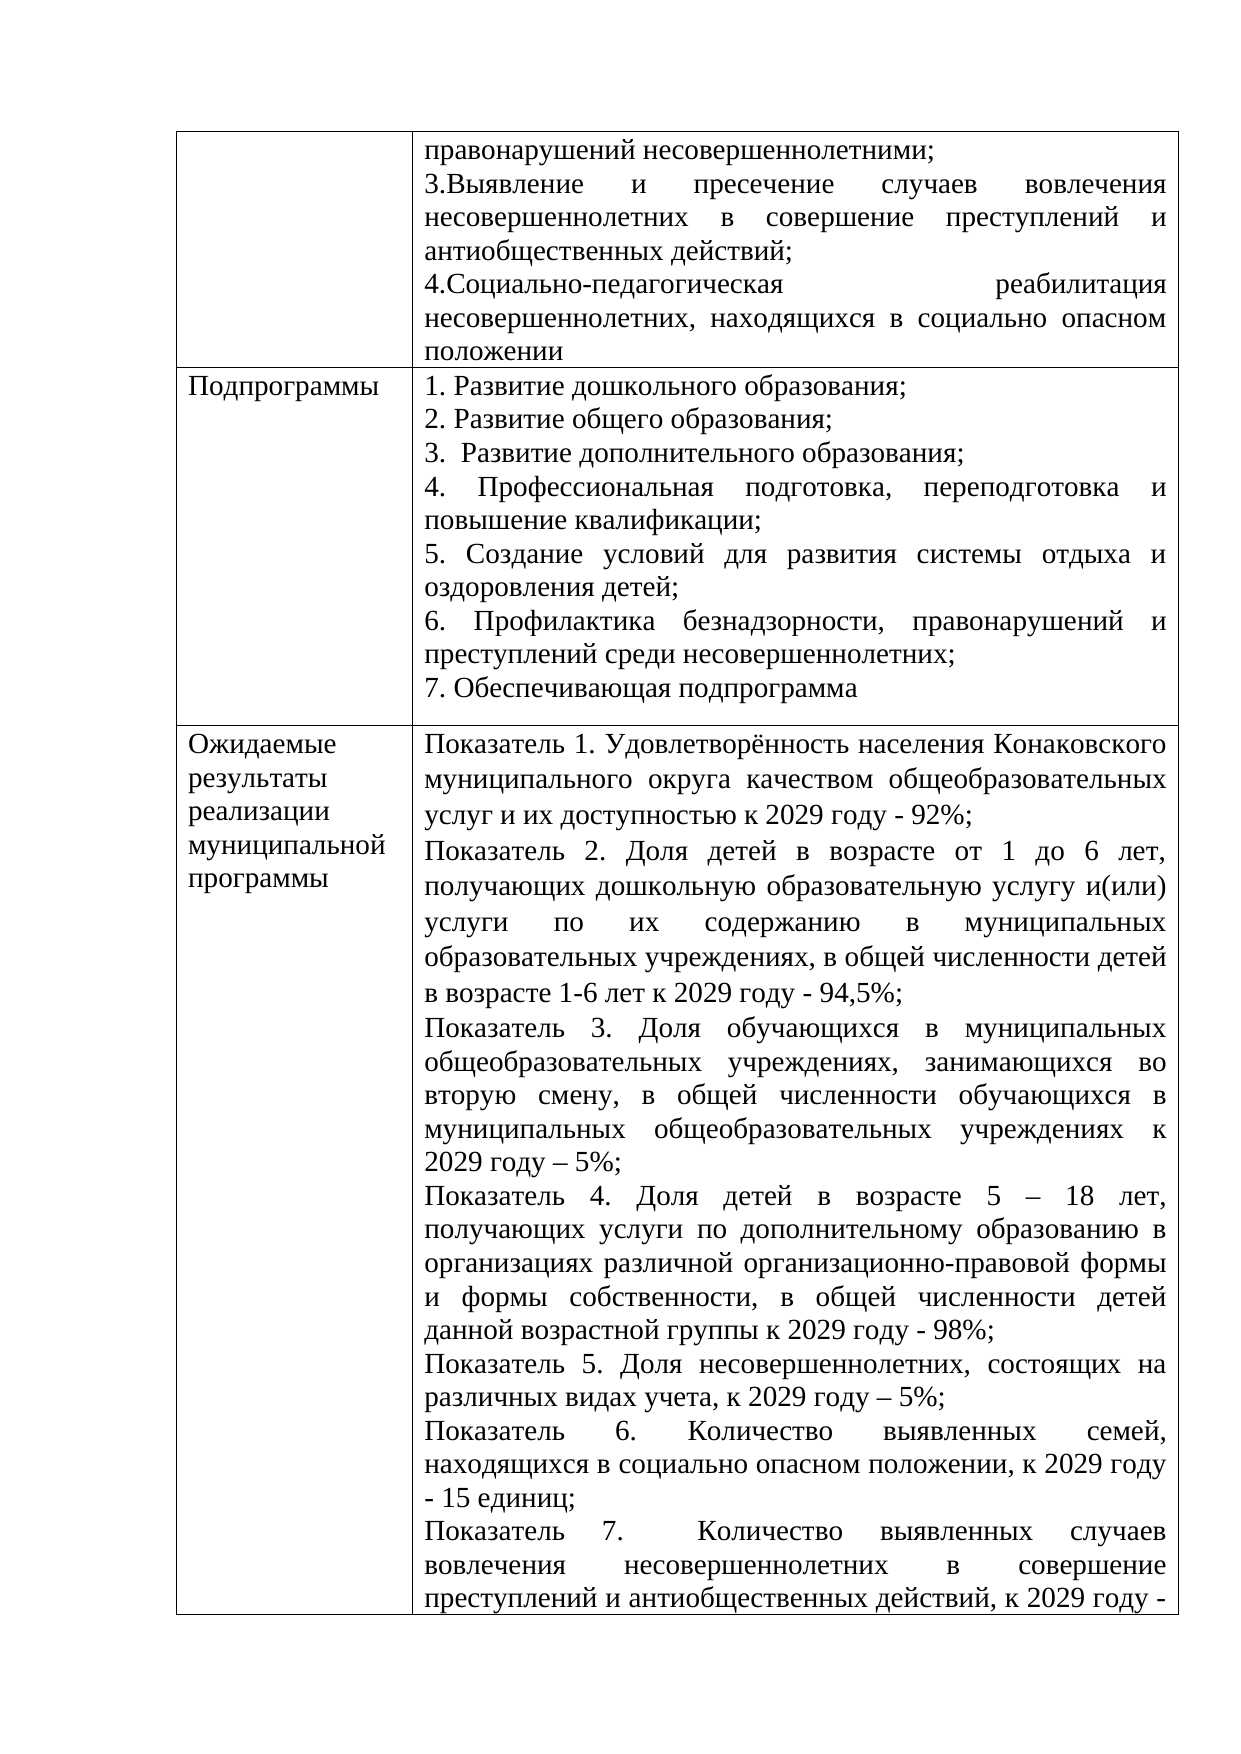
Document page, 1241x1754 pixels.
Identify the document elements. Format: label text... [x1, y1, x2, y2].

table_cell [413, 726, 1178, 1614]
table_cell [177, 132, 412, 367]
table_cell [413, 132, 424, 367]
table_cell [177, 726, 412, 1614]
table_cell Подпрограммы [177, 368, 412, 725]
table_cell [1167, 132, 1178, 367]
table_cell 1. Развитие дошкольного образования; 2. Развитие общего образования; 3. Развитие дополнительного образования; 4. Профессиональная подготовка, переподготовка и повышение квалификации; 5. Создание условий для развития системы отдыха и оздоровления детей; 6. Профилактика безнадзорности, правонарушений и преступлений среди несовершеннолетних; 7. Обеспечивающая подпрограмма [413, 368, 1178, 725]
